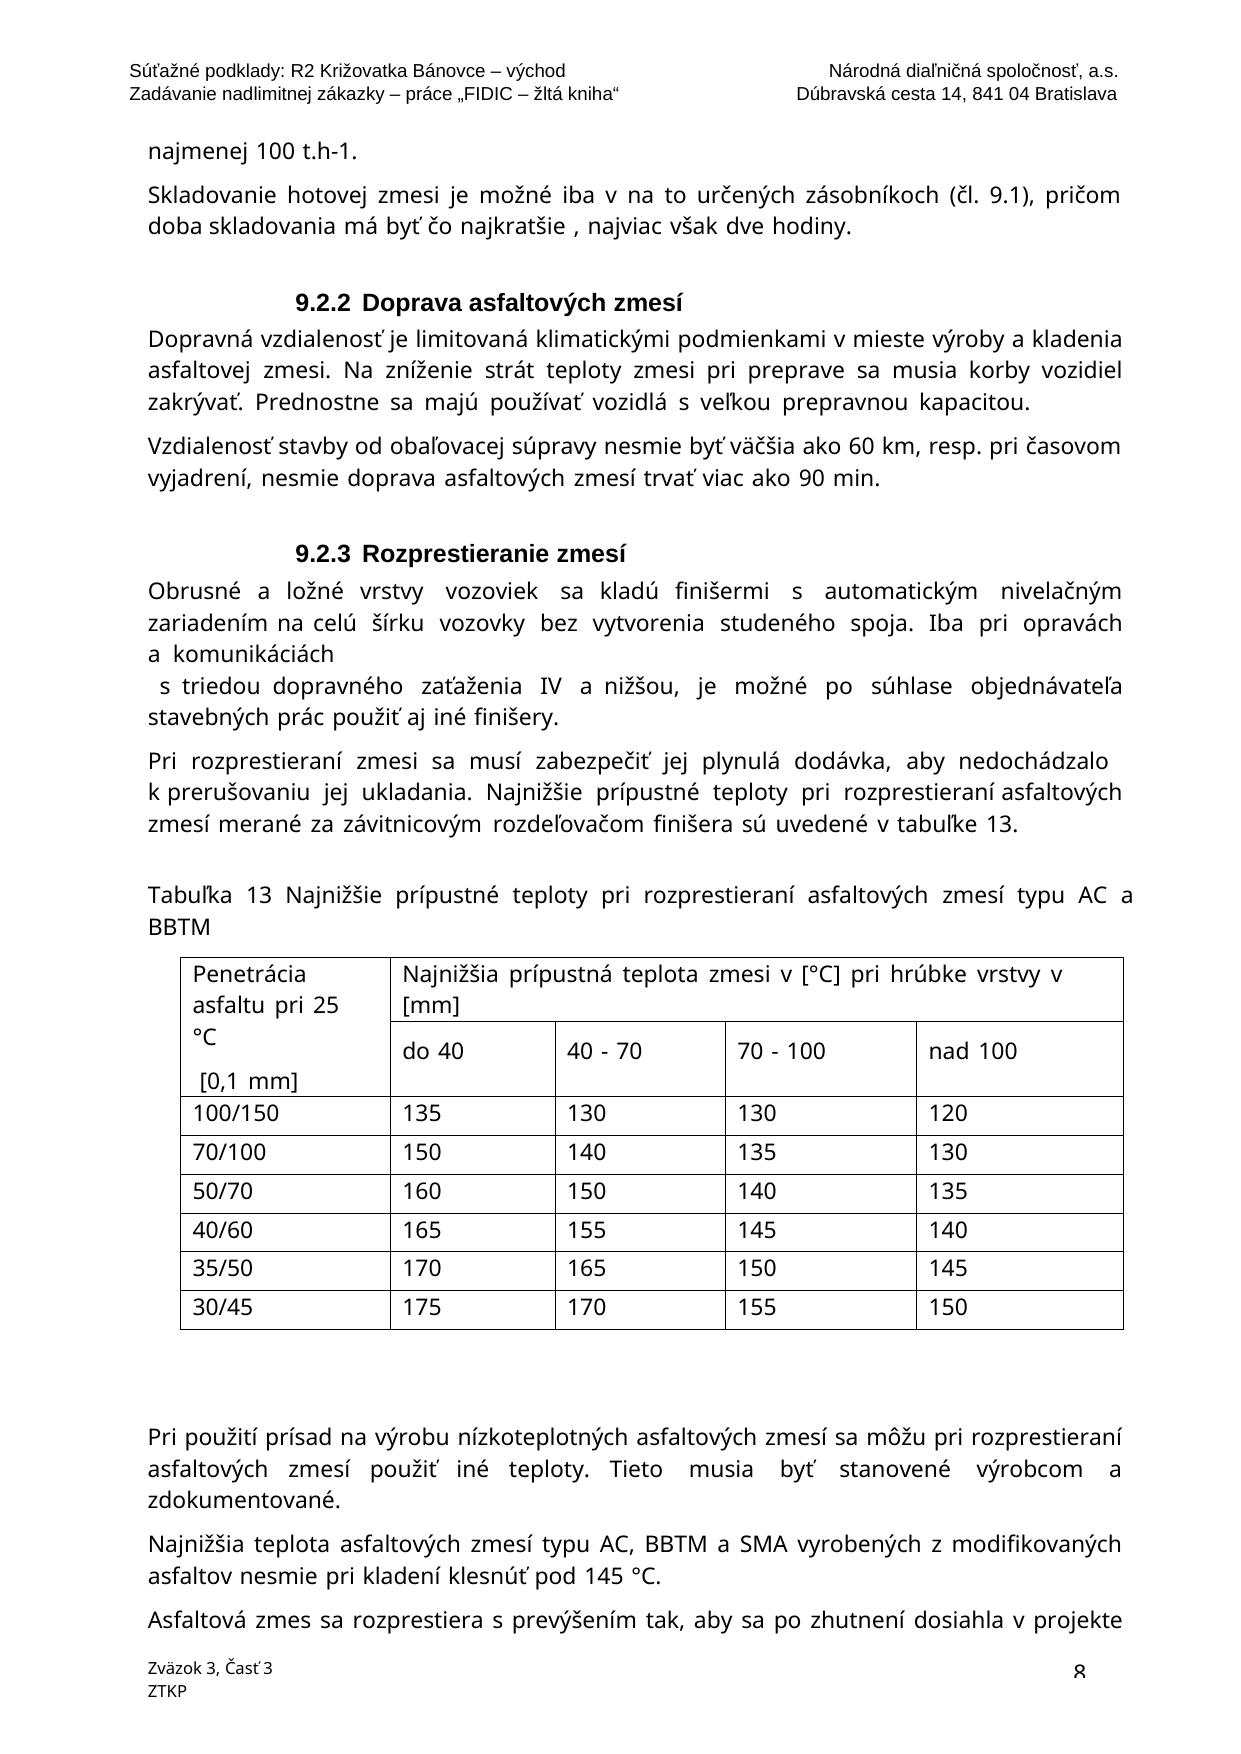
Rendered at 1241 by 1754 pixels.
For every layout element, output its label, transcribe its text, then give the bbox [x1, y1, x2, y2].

table_cell do 40 [391, 1022, 555, 1096]
table_cell 130 [726, 1097, 916, 1135]
text Pri rozprestieraní zmesi sa musí zabezpečiť jej plynulá dodávka, aby nedochádzalo k prerušovaniu jej ukladania. Najnižšie prípustné teploty pri rozprestieraní asfaltových zmesí merané za závitnicovým rozdeľovačom finišera sú uvedené v tabuľke 13. [148, 744, 1123, 839]
table_cell 135 [391, 1097, 555, 1135]
text Obrusné a ložné vrstvy vozoviek sa kladú finišermi s automatickým nivelačným zariadením na celú šírku vozovky bez vytvorenia studeného spoja. Iba pri opravách a komunikáciách s triedou dopravného zaťaženia IV a nižšou, je možné po súhlase objednávateľa stavebných prác použiť aj iné finišery. [148, 575, 1123, 732]
table_cell 150 [391, 1136, 555, 1173]
table_cell 70/100 [181, 1136, 390, 1173]
text Skladovanie hotovej zmesi je možné iba v na to určených zásobníkoch (čl. 9.1), pričom doba skladovania má byť čo najkratšie , najviac však dve hodiny. [148, 179, 1123, 241]
table_cell 155 [726, 1291, 916, 1329]
subtitle Doprava asfaltových zmesí [295, 287, 1134, 316]
table_cell 145 [726, 1214, 916, 1251]
text Tabuľka 13 Najnižšie prípustné teploty pri rozprestieraní asfaltových zmesí typu AC a BBTM [148, 879, 1134, 942]
table_cell 150 [726, 1252, 916, 1290]
table_cell 35/50 [181, 1252, 390, 1290]
table_cell 140 [726, 1175, 916, 1212]
table_header Penetrácia asfaltu pri 25 °C [0,1 mm] [181, 958, 390, 1096]
table_cell 70 - 100 [726, 1022, 916, 1096]
text Pri použití prísad na výrobu nízkoteplotných asfaltových zmesí sa môžu pri rozprestieraní asfaltových zmesí použiť iné teploty. Tieto musia byť stanovené výrobcom a zdokumentované. [147, 1421, 1123, 1516]
table_cell 100/150 [181, 1097, 390, 1135]
table_cell 175 [391, 1291, 555, 1329]
table_header Najnižšia prípustná teplota zmesi v [°C] pri hrúbke vrstvy v [mm] [391, 958, 1123, 1021]
table_cell 150 [556, 1175, 725, 1212]
text Dopravná vzdialenosť je limitovaná klimatickými podmienkami v mieste výroby a kladenia asfaltovej zmesi. Na zníženie strát teploty zmesi pri preprave sa musia korby vozidiel zakrývať. Prednostne sa majú používať vozidlá s veľkou prepravnou kapacitou. [148, 323, 1123, 417]
table_cell 150 [917, 1291, 1123, 1329]
table_cell 50/70 [181, 1175, 390, 1212]
table_cell 120 [917, 1097, 1123, 1135]
text Najnižšia teplota asfaltových zmesí typu AC, BBTM a SMA vyrobených z modifikovaných asfaltov nesmie pri kladení klesnúť pod 145 °C. [148, 1528, 1123, 1591]
table_cell 135 [917, 1175, 1123, 1212]
table_cell 170 [391, 1252, 555, 1290]
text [148, 1604, 1123, 1635]
table_cell 145 [917, 1252, 1123, 1290]
table_cell 130 [917, 1136, 1123, 1173]
table_cell 165 [556, 1252, 725, 1290]
table_cell 40 - 70 [556, 1022, 725, 1096]
table_cell 140 [917, 1214, 1123, 1251]
table_cell 30/45 [181, 1291, 390, 1329]
table_cell 135 [726, 1136, 916, 1173]
table_cell 155 [556, 1214, 725, 1251]
table_cell 140 [556, 1136, 725, 1173]
text Vzdialenosť stavby od obaľovacej súpravy nesmie byť väčšia ako 60 km, resp. pri časovom vyjadrení, nesmie doprava asfaltových zmesí trvať viac ako 90 min. [148, 430, 1123, 493]
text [148, 135, 1123, 166]
table_cell 165 [391, 1214, 555, 1251]
table_cell nad 100 [917, 1022, 1123, 1096]
table_cell 40/60 [181, 1214, 390, 1251]
table_cell 170 [556, 1291, 725, 1329]
table_cell 130 [556, 1097, 725, 1135]
table_cell 160 [391, 1175, 555, 1212]
subtitle Rozprestieranie zmesí [295, 539, 1134, 568]
